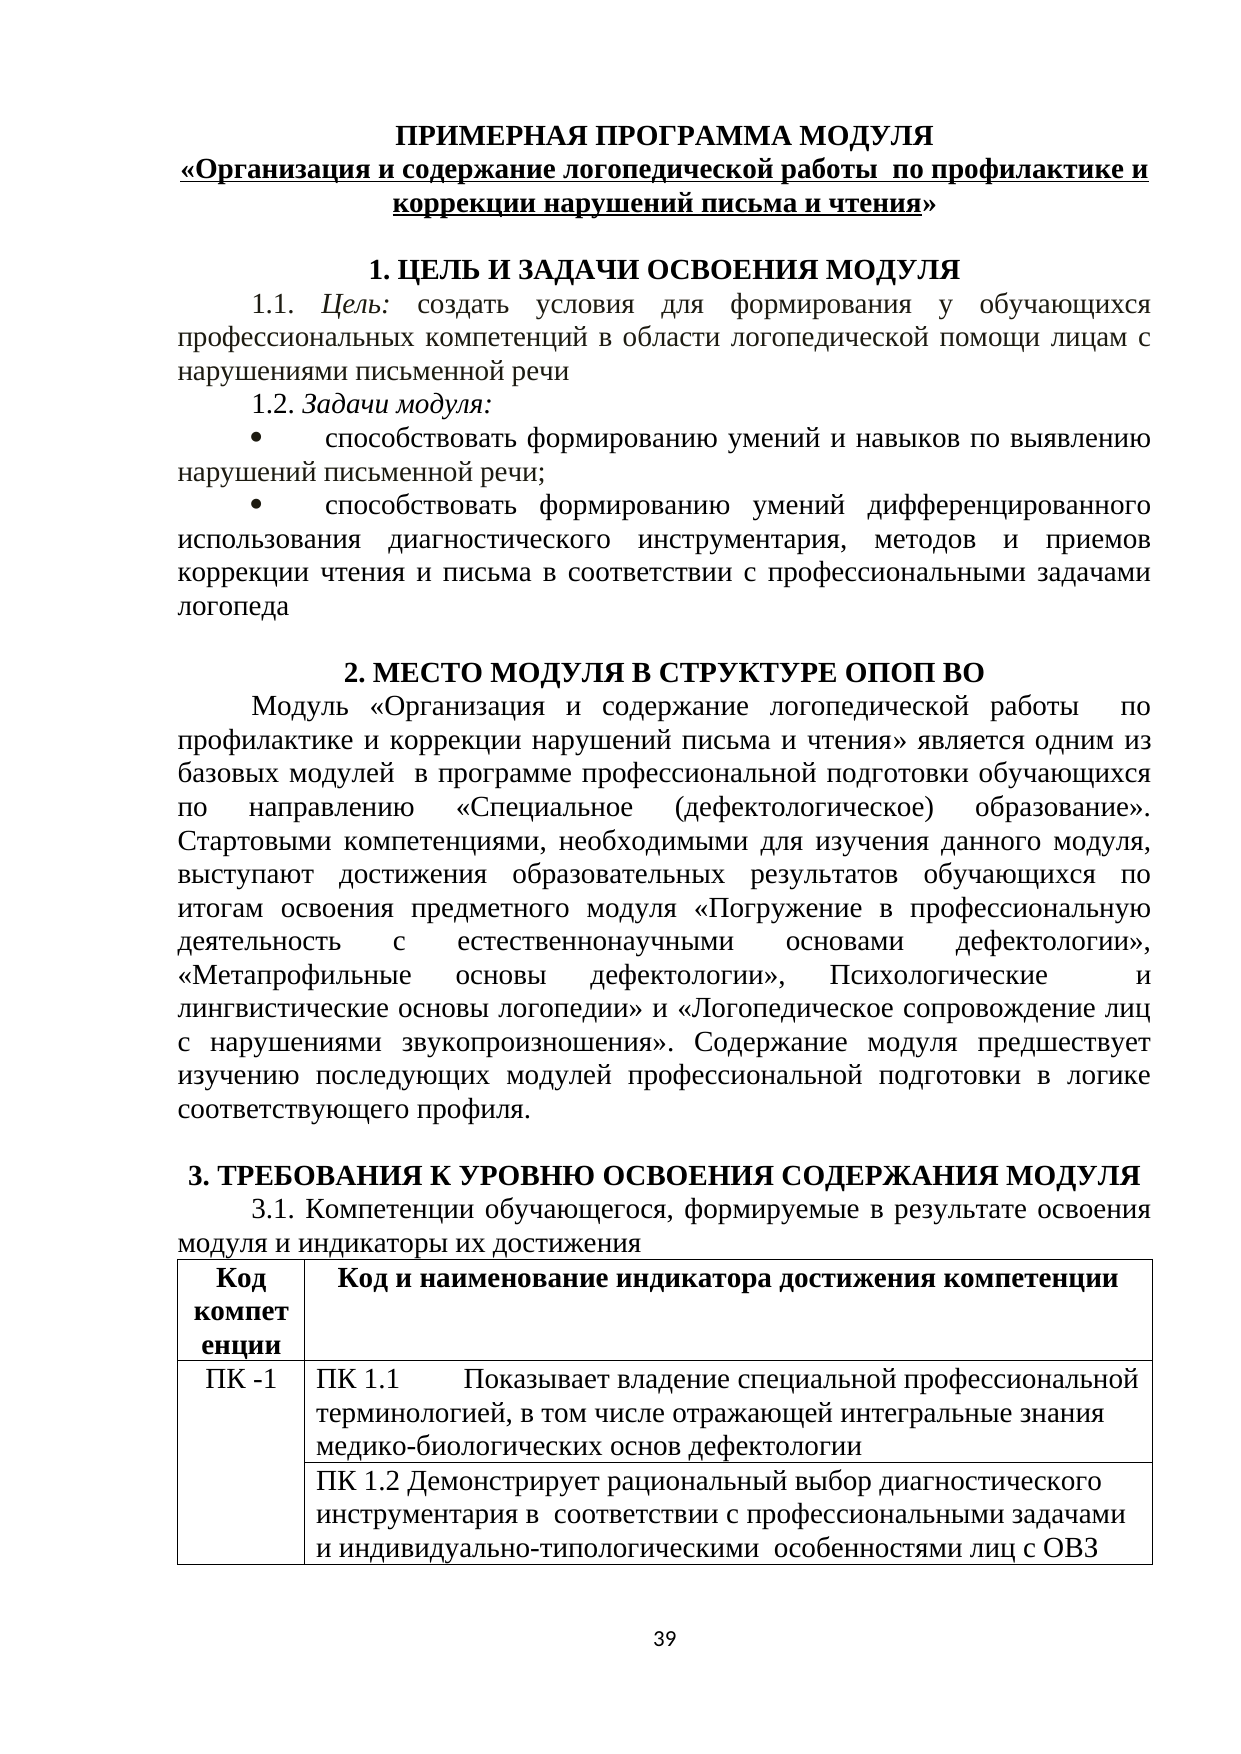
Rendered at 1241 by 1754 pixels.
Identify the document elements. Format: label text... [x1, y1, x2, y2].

text 1. ЦЕЛЬ И ЗАДАЧИ ОСВОЕНИЯ МОДУЛЯ [177, 252, 1152, 286]
text 1.1. Цель: создать условия для формирования у обучающихся профессиональных компетенций в области логопедической помощи лицам с нарушениями письменной речи [177, 286, 1152, 386]
text 3. ТРЕБОВАНИЯ К УРОВНЮ ОСВОЕНИЯ СОДЕРЖАНИЯ МОДУЛЯ [177, 1158, 1152, 1192]
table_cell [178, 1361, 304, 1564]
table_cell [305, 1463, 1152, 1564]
text 2. МЕСТО МОДУЛЯ В СТРУКТУРЕ ОПОП ВО [177, 655, 1152, 688]
list способствовать формированию умений дифференцированного использования диагностического инструментария, методов и приемов коррекции чтения и письма в соответствии с профессиональными задачами логопеда [177, 487, 1152, 621]
text Модуль «Организация и содержание логопедической работы по профилактике и коррекции нарушений письма и чтения» является одним из базовых модулей в программе профессиональной подготовки обучающихся по направлению «Специальное (дефектологическое) образование». Стартовыми компетенциями, необходимыми для изучения данного модуля, выступают достижения образовательных результатов обучающихся по итогам освоения предметного модуля «Погружение в профессиональную деятельность с естественнонаучными основами дефектологии», «Метапрофильные основы дефектологии», Психологические и лингвистические основы логопедии» и «Логопедическое сопровождение лиц с нарушениями звукопроизношения». Содержание модуля предшествует изучению последующих модулей профессиональной подготовки в логике соответствующего профиля. [177, 688, 1152, 1124]
text «Организация и содержание логопедической работы по профилактике и коррекции нарушений письма и чтения» [177, 152, 1152, 219]
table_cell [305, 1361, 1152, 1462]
text ПРИМЕРНАЯ ПРОГРАММА МОДУЛЯ [177, 118, 1152, 152]
list способствовать формированию умений и навыков по выявлению нарушений письменной речи; [177, 420, 1152, 487]
text 1.2. Задачи модуля: [177, 386, 1152, 420]
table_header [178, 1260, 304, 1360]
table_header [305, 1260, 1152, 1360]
text 3.1. Компетенции обучающегося, формируемые в результате освоения модуля и индикаторы их достижения [177, 1192, 1152, 1259]
